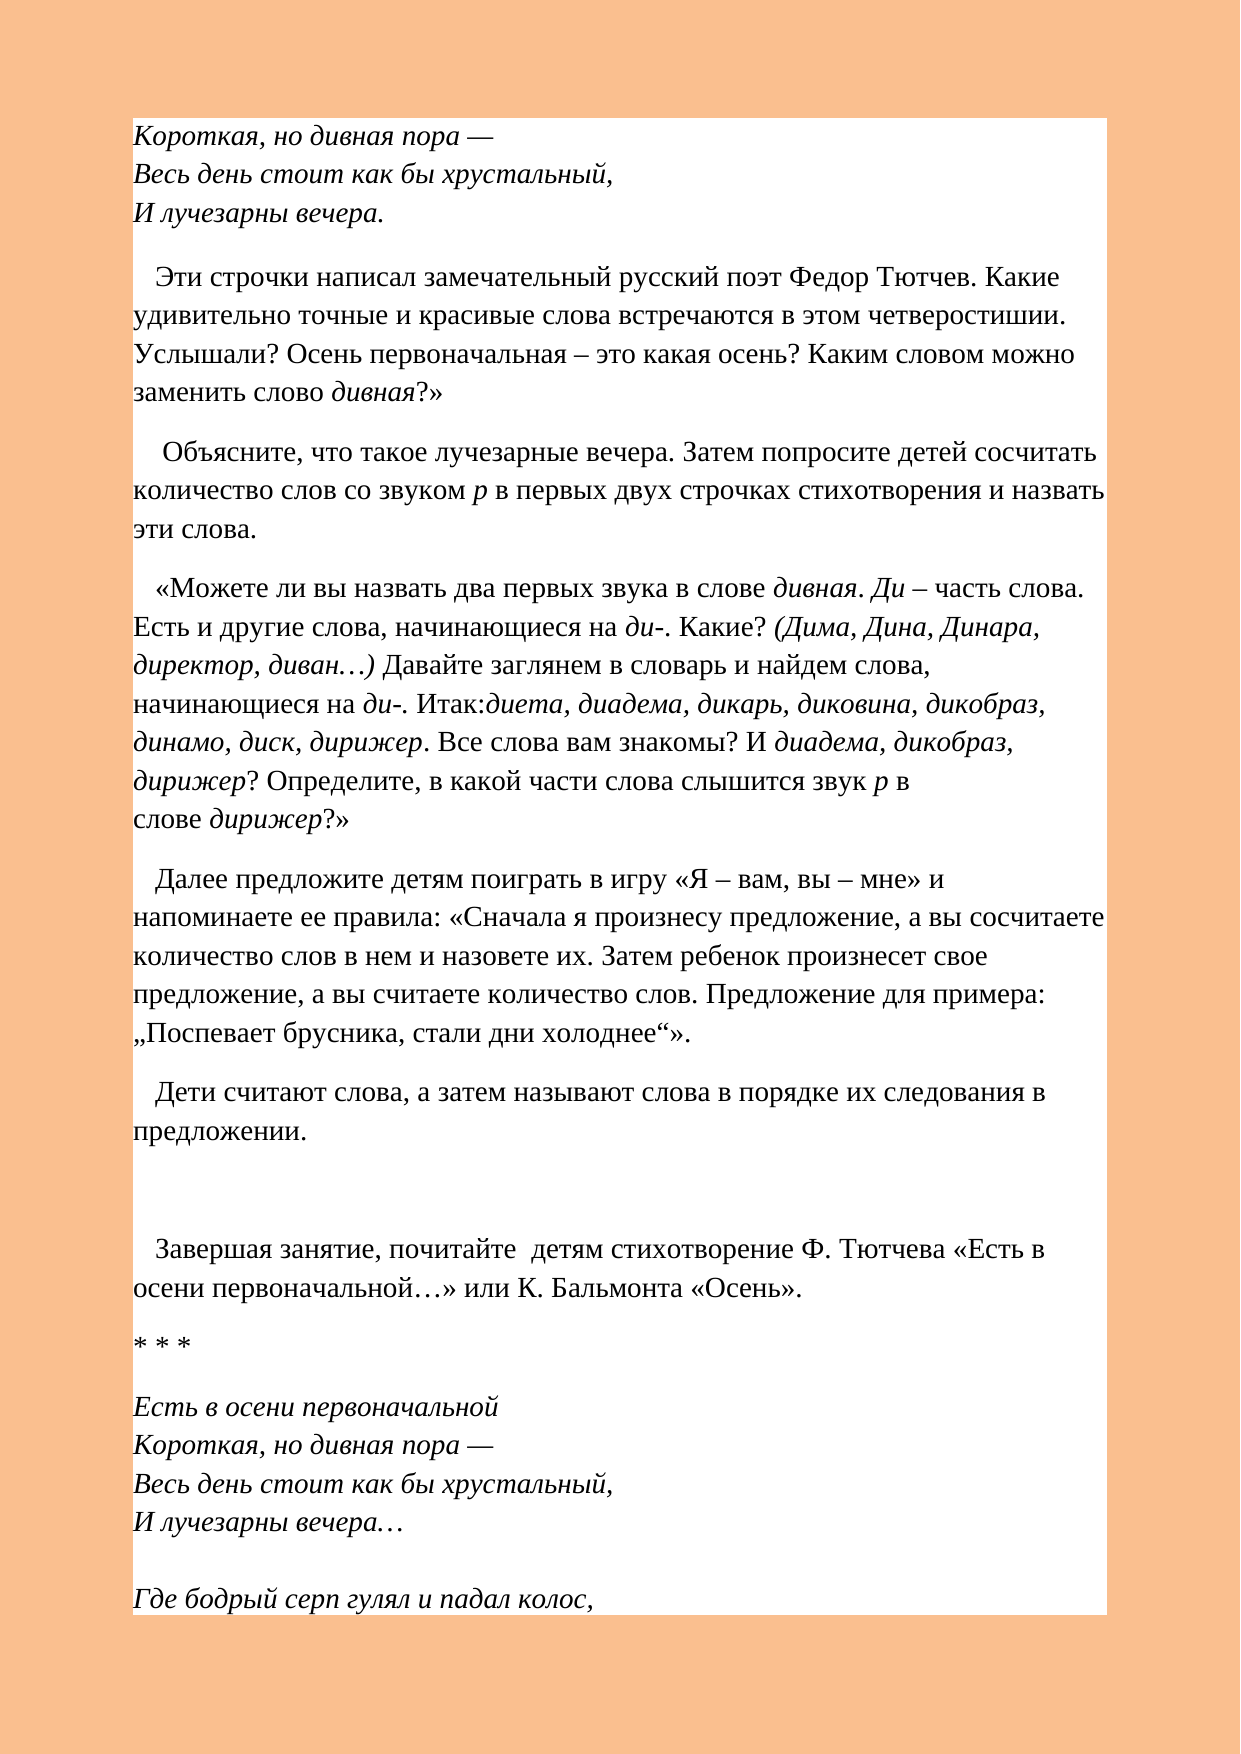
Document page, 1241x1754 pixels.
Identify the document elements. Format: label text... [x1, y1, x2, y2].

text Далее предложите детям поиграть в игру «Я – вам, вы – мне» и напоминаете ее правила: «Сначала я произнесу предложение, а вы сосчитаете количество слов в нем и назовете их. Затем ребенок произнесет свое предложение, а вы считаете количество слов. Предложение для примера: „Поспевает брусника, стали дни холоднее“». [133, 861, 1107, 1048]
text «Можете ли вы назвать два первых звука в слове дивная. Ди – часть слова. Есть и другие слова, начинающиеся на ди-. Какие? (Дима, Дина, Динара, директор, диван…) Давайте заглянем в словарь и найдем слова, начинающиеся на ди-. Итак:диета, диадема, дикарь, диковина, дикобраз, динамо, диск, дирижер. Все слова вам знакомы? И диадема, дикобраз, дирижер? Определите, в какой части слова слышится звук р в слове дирижер?» [133, 570, 1107, 835]
text Объясните, что такое лучезарные вечера. Затем попросите детей сосчитать количество слов со звуком р в первых двух строчках стихотворения и назвать эти слова. [133, 434, 1107, 544]
text * * * [133, 1329, 1107, 1363]
text Дети считают слова, а затем называют слова в порядке их следования в предложении. [133, 1074, 1107, 1146]
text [133, 118, 1107, 229]
text Завершая занятие, почитайте детям стихотворение Ф. Тютчева «Есть в осени первоначальной…» или К. Бальмонта «Осень». [133, 1232, 1107, 1304]
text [133, 1389, 1107, 1615]
text Эти строчки написал замечательный русский поэт Федор Тютчев. Какие удивительно точные и красивые слова встречаются в этом четверостишии. Услышали? Осень первоначальная – это какая осень? Каким словом можно заменить слово дивная?» [133, 259, 1107, 408]
